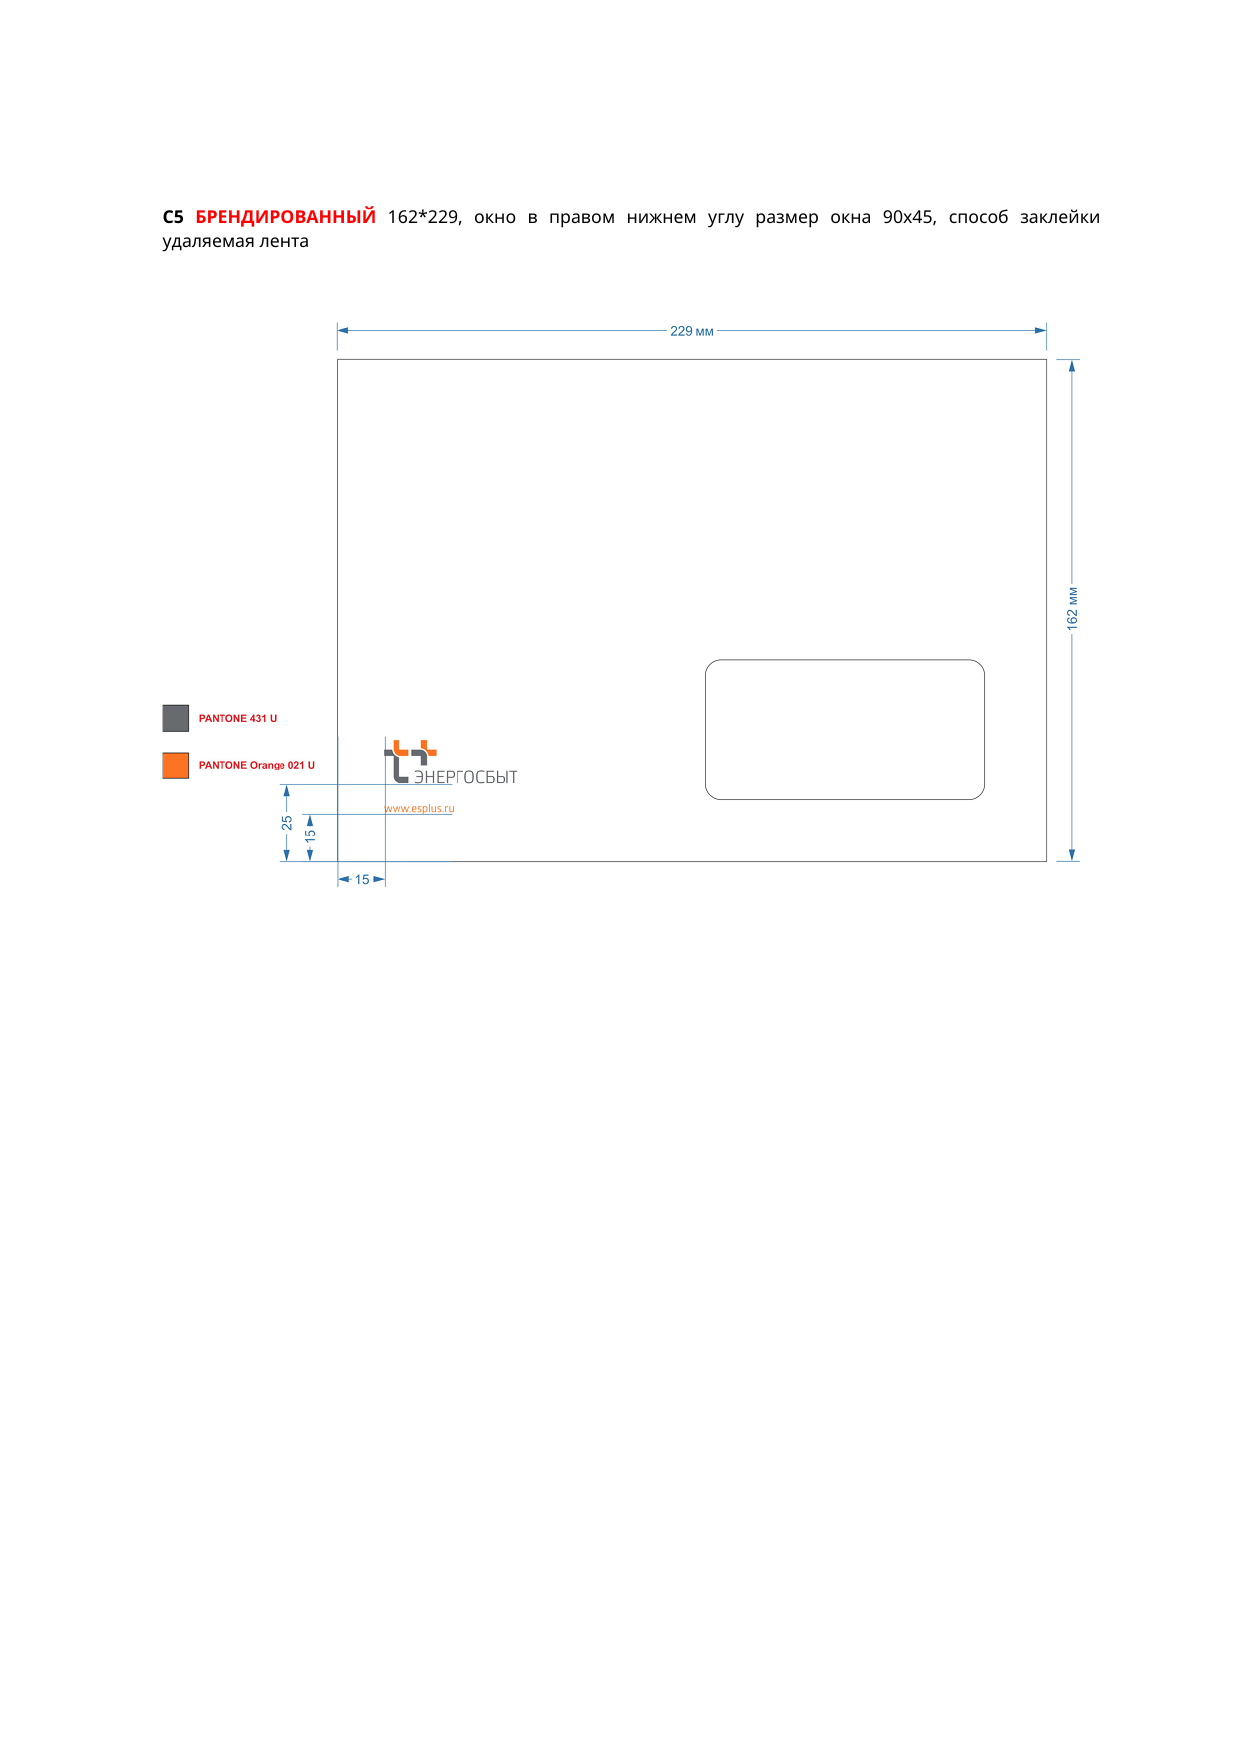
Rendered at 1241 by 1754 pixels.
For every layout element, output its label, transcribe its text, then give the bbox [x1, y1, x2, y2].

text С5 БРЕНДИРОВАННЫЙ 162*229, окно в правом нижнем углу размер окна 90х45, способ заклейки удаляемая лента [162, 204, 1102, 252]
picture [162, 309, 1107, 901]
